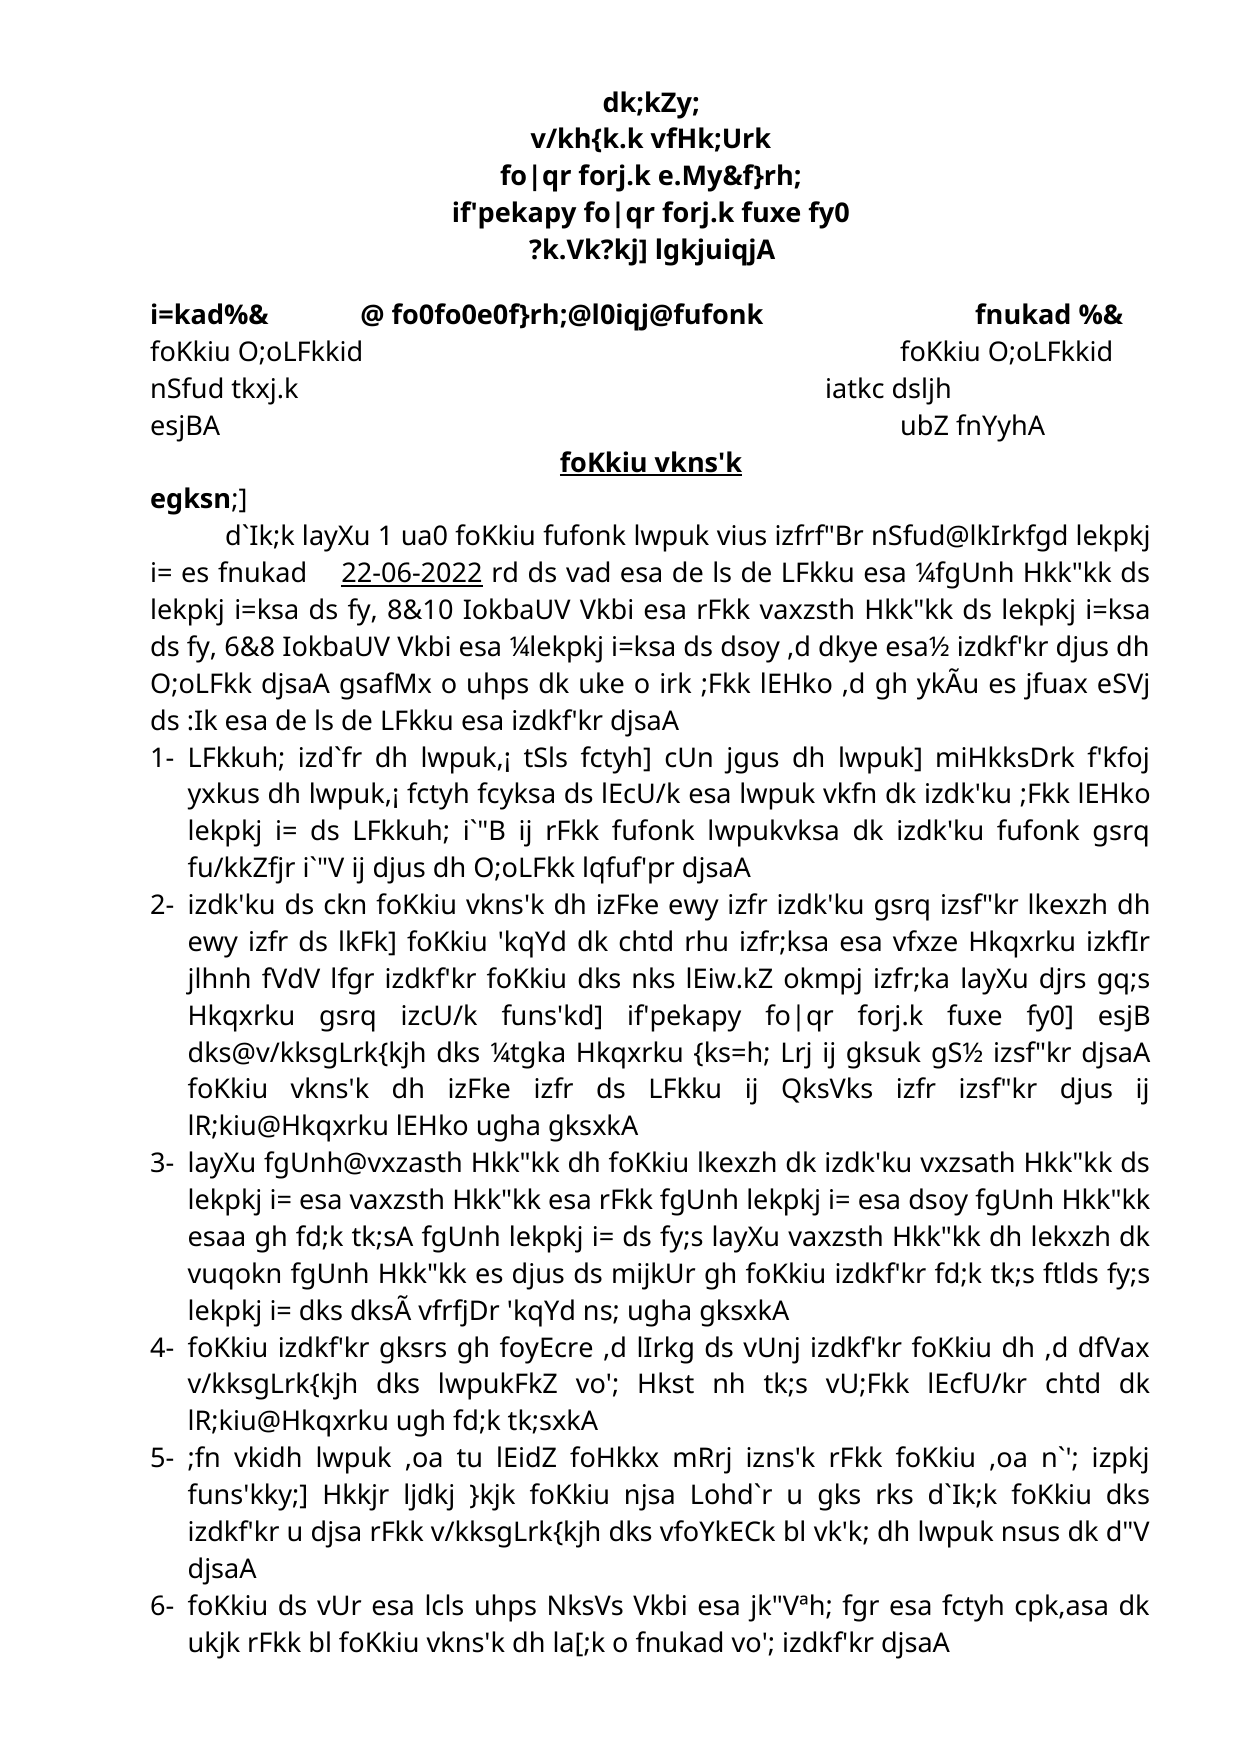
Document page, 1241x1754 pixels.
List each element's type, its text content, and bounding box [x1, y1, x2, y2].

text foKkiu O;oLFkkid foKkiu O;oLFkkid [150, 332, 1152, 369]
text egksn;] [150, 480, 1152, 517]
text nSfud tkxj.k iatkc dsljh [150, 369, 1152, 406]
text fo|qr forj.k e.My&f}rh; [150, 157, 1152, 194]
text ?k.Vk?kj] lgkjuiqjA [150, 231, 1152, 267]
text v/kh{k.k vfHk;Urk [150, 120, 1152, 157]
list izdk'ku ds ckn foKkiu vkns'k dh izFke ewy izfr izdk'ku gsrq izsf"kr lkexzh dh ewy izfr ds lkFk] foKkiu 'kqYd dk chtd rhu izfr;ksa esa vfxze Hkqxrku izkfIr jlhnh fVdV lfgr izdkf'kr foKkiu dks nks lEiw.kZ okmpj izfr;ka layXu djrs gq;s Hkqxrku gsrq izcU/k funs'kd] if'pekapy fo|qr forj.k fuxe fy0] esjB dks@v/kksgLrk{kjh dks ¼tgka Hkqxrku {ks=h; Lrj ij gksuk gS½ izsf"kr djsaA foKkiu vkns'k dh izFke izfr ds LFkku ij QksVks izfr izsf"kr djus ij lR;kiu@Hkqxrku lEHko ugha gksxkA [150, 886, 1152, 1144]
list foKkiu izdkf'kr gksrs gh foyEcre ,d lIrkg ds vUnj izdkf'kr foKkiu dh ,d dfVax v/kksgLrk{kjh dks lwpukFkZ vo'; Hkst nh tk;s vU;Fkk lEcfU/kr chtd dk lR;kiu@Hkqxrku ugh fd;k tk;sxkA [150, 1328, 1152, 1439]
text d`Ik;k layXu 1 ua0 foKkiu fufonk lwpuk vius izfrf"Br nSfud@lkIrkfgd lekpkj i= es fnukad 22-06-2022 rd ds vad esa de ls de LFkku esa ¼fgUnh Hkk"kk ds lekpkj i=ksa ds fy, 8&10 IokbaUV Vkbi esa rFkk vaxzsth Hkk"kk ds lekpkj i=ksa ds fy, 6&8 IokbaUV Vkbi esa ¼lekpkj i=ksa ds dsoy ,d dkye esa½ izdkf'kr djus dh O;oLFkk djsaA gsafMx o uhps dk uke o irk ;Fkk lEHko ,d gh ykÃu es jfuax eSVj ds :Ik esa de ls de LFkku esa izdkf'kr djsaA [150, 517, 1152, 738]
list foKkiu ds vUr esa lcls uhps NksVs Vkbi esa jk"Vªh; fgr esa fctyh cpk,asa dk ukjk rFkk bl foKkiu vkns'k dh la[;k o fnukad vo'; izdkf'kr djsaA [150, 1586, 1152, 1660]
list LFkkuh; izd`fr dh lwpuk,¡ tSls fctyh] cUn jgus dh lwpuk] miHkksDrk f'kfoj yxkus dh lwpuk,¡ fctyh fcyksa ds lEcU/k esa lwpuk vkfn dk izdk'ku ;Fkk lEHko lekpkj i= ds LFkkuh; i`"B ij rFkk fufonk lwpukvksa dk izdk'ku fufonk gsrq fu/kkZfjr i`"V ij djus dh O;oLFkk lqfuf'pr djsaA [150, 738, 1152, 886]
text foKkiu vkns'k [150, 443, 1152, 480]
text i=kad%& @ fo0fo0e0f}rh;@l0iqj@fufonk fnukad %& [150, 296, 1152, 332]
list ;fn vkidh lwpuk ,oa tu lEidZ foHkkx mRrj izns'k rFkk foKkiu ,oa n`'; izpkj funs'kky;] Hkkjr ljdkj }kjk foKkiu njsa Lohd`r u gks rks d`Ik;k foKkiu dks izdkf'kr u djsa rFkk v/kksgLrk{kjh dks vfoYkECk bl vk'k; dh lwpuk nsus dk d"V djsaA [150, 1439, 1152, 1586]
text dk;kZy; [150, 83, 1152, 120]
list layXu fgUnh@vxzasth Hkk"kk dh foKkiu lkexzh dk izdk'ku vxzsath Hkk"kk ds lekpkj i= esa vaxzsth Hkk"kk esa rFkk fgUnh lekpkj i= esa dsoy fgUnh Hkk"kk esaa gh fd;k tk;sA fgUnh lekpkj i= ds fy;s layXu vaxzsth Hkk"kk dh lekxzh dk vuqokn fgUnh Hkk"kk es djus ds mijkUr gh foKkiu izdkf'kr fd;k tk;s ftlds fy;s lekpkj i= dks dksÃ vfrfjDr 'kqYd ns; ugha gksxkA [150, 1144, 1152, 1328]
text esjBA ubZ fnYyhA [150, 406, 1152, 443]
text if'pekapy fo|qr forj.k fuxe fy0 [150, 194, 1152, 231]
